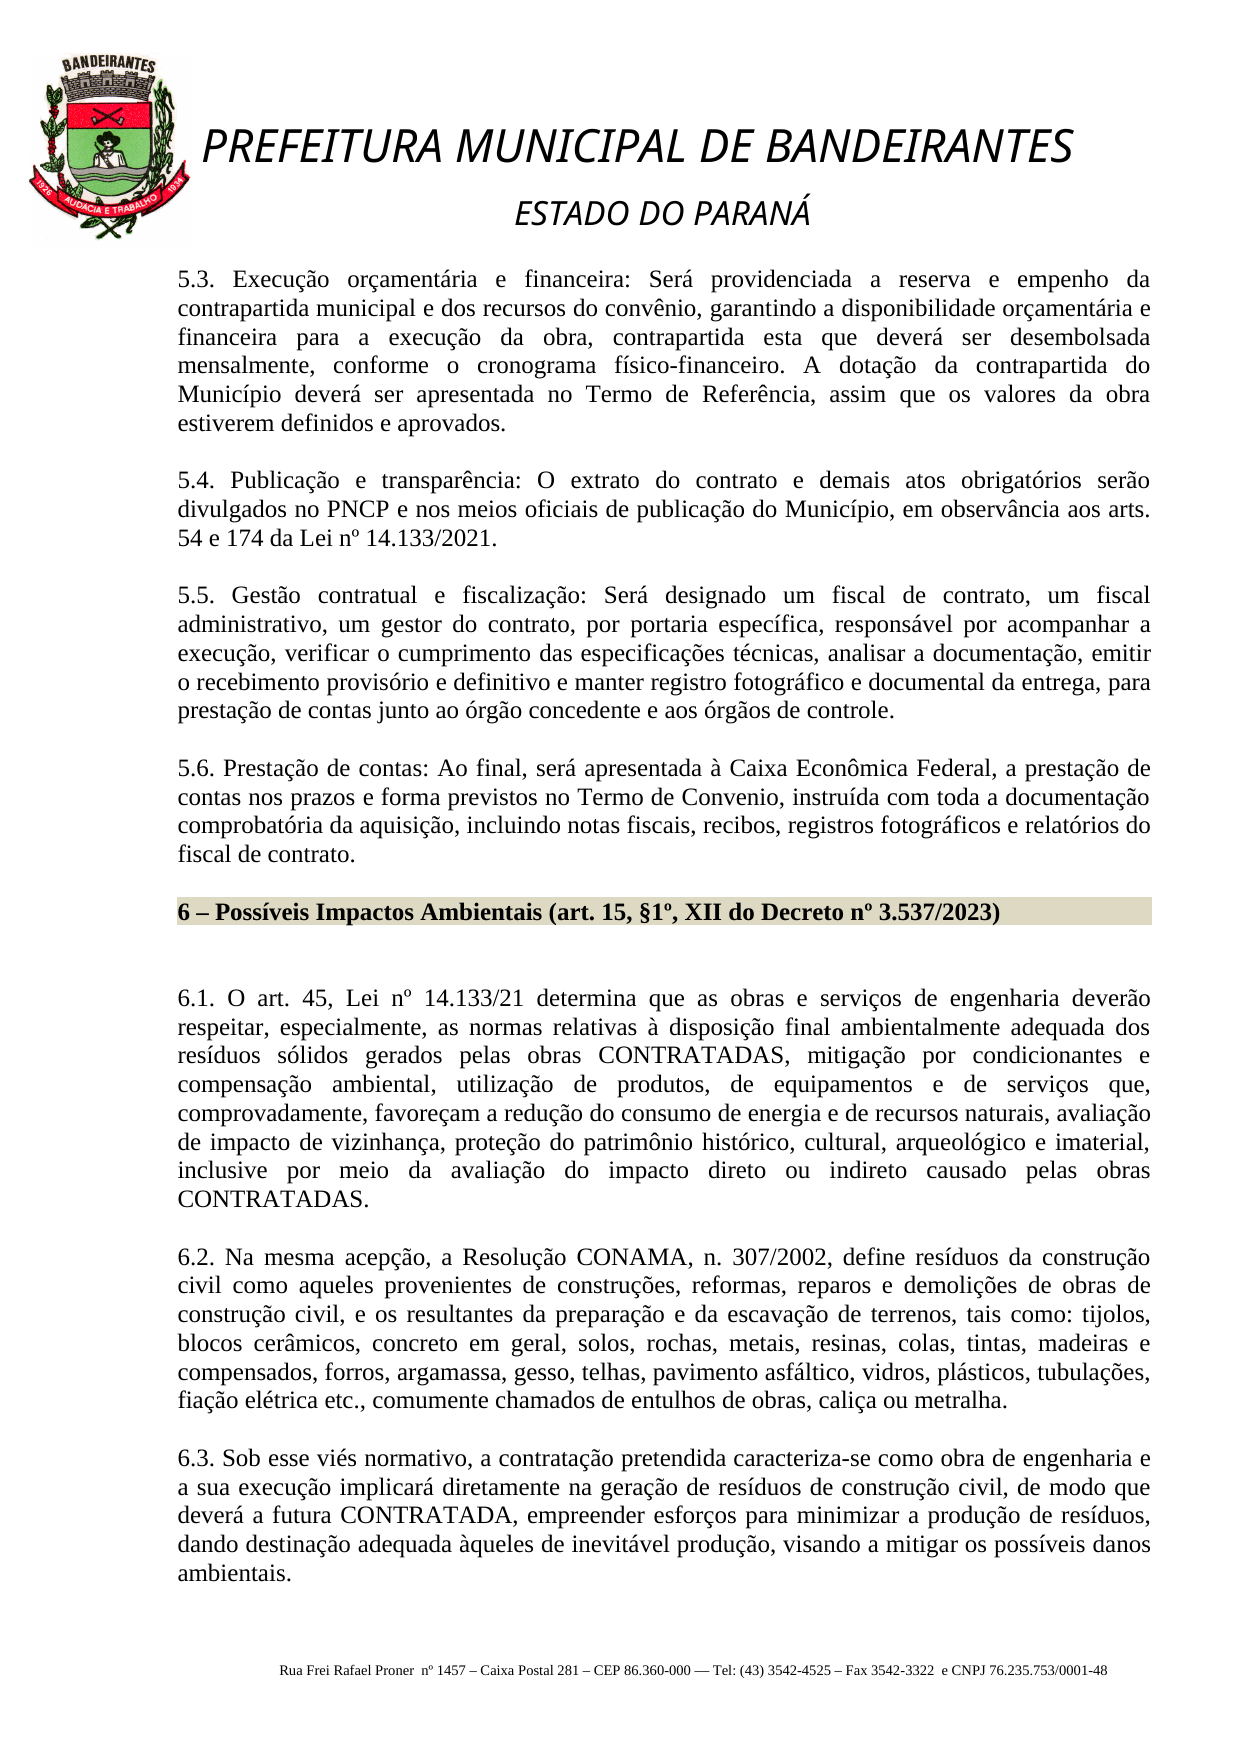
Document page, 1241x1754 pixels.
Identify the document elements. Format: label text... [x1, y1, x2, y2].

text 5.5. Gestão contratual e fiscalização: Será designado um fiscal de contrato, um fiscal administrativo, um gestor do contrato, por portaria específica, responsável por acompanhar a execução, verificar o cumprimento das especificações técnicas, analisar a documentação, emitir o recebimento provisório e definitivo e manter registro fotográfico e documental da entrega, para prestação de contas junto ao órgão concedente e aos órgãos de controle. [177, 580, 1152, 724]
text 6 – Possíveis Impactos Ambientais (art. 15, §1º, XII do Decreto nº 3.537/2023) [177, 897, 1152, 925]
text 5.4. Publicação e transparência: O extrato do contrato e demais atos obrigatórios serão divulgados no PNCP e nos meios oficiais de publicação do Município, em observância aos arts. 54 e 174 da Lei nº 14.133/2021. [177, 465, 1152, 552]
text 6.2. Na mesma acepção, a Resolução CONAMA, n. 307/2002, define resíduos da construção civil como aqueles provenientes de construções, reformas, reparos e demolições de obras de construção civil, e os resultantes da preparação e da escavação de terrenos, tais como: tijolos, blocos cerâmicos, concreto em geral, solos, rochas, metais, resinas, colas, tintas, madeiras e compensados, forros, argamassa, gesso, telhas, pavimento asfáltico, vidros, plásticos, tubulações, fiação elétrica etc., comumente chamados de entulhos de obras, caliça ou metralha. [177, 1242, 1152, 1414]
text 6.3. Sob esse viés normativo, a contratação pretendida caracteriza-se como obra de engenharia e a sua execução implicará diretamente na geração de resíduos de construção civil, de modo que deverá a futura CONTRATADA, empreender esforços para minimizar a produção de resíduos, dando destinação adequada àqueles de inevitável produção, visando a mitigar os possíveis danos ambientais. [177, 1443, 1152, 1587]
text 6.1. O art. 45, Lei nº 14.133/21 determina que as obras e serviços de engenharia deverão respeitar, especialmente, as normas relativas à disposição final ambientalmente adequada dos resíduos sólidos gerados pelas obras CONTRATADAS, mitigação por condicionantes e compensação ambiental, utilização de produtos, de equipamentos e de serviços que, comprovadamente, favoreçam a redução do consumo de energia e de recursos naturais, avaliação de impacto de vizinhança, proteção do patrimônio histórico, cultural, arqueológico e imaterial, inclusive por meio da avaliação do impacto direto ou indireto causado pelas obras CONTRATADAS. [177, 983, 1152, 1213]
text 5.6. Prestação de contas: Ao final, será apresentada à Caixa Econômica Federal, a prestação de contas nos prazos e forma previstos no Termo de Convenio, instruída com toda a documentação comprobatória da aquisição, incluindo notas fiscais, recibos, registros fotográficos e relatórios do fiscal de contrato. [177, 753, 1152, 868]
picture [27, 53, 192, 249]
text 5.3. Execução orçamentária e financeira: Será providenciada a reserva e empenho da contrapartida municipal e dos recursos do convênio, garantindo a disponibilidade orçamentária e financeira para a execução da obra, contrapartida esta que deverá ser desembolsada mensalmente, conforme o cronograma físico-financeiro. A dotação da contrapartida do Município deverá ser apresentada no Termo de Referência, assim que os valores da obra estiverem definidos e aprovados. [177, 264, 1152, 437]
